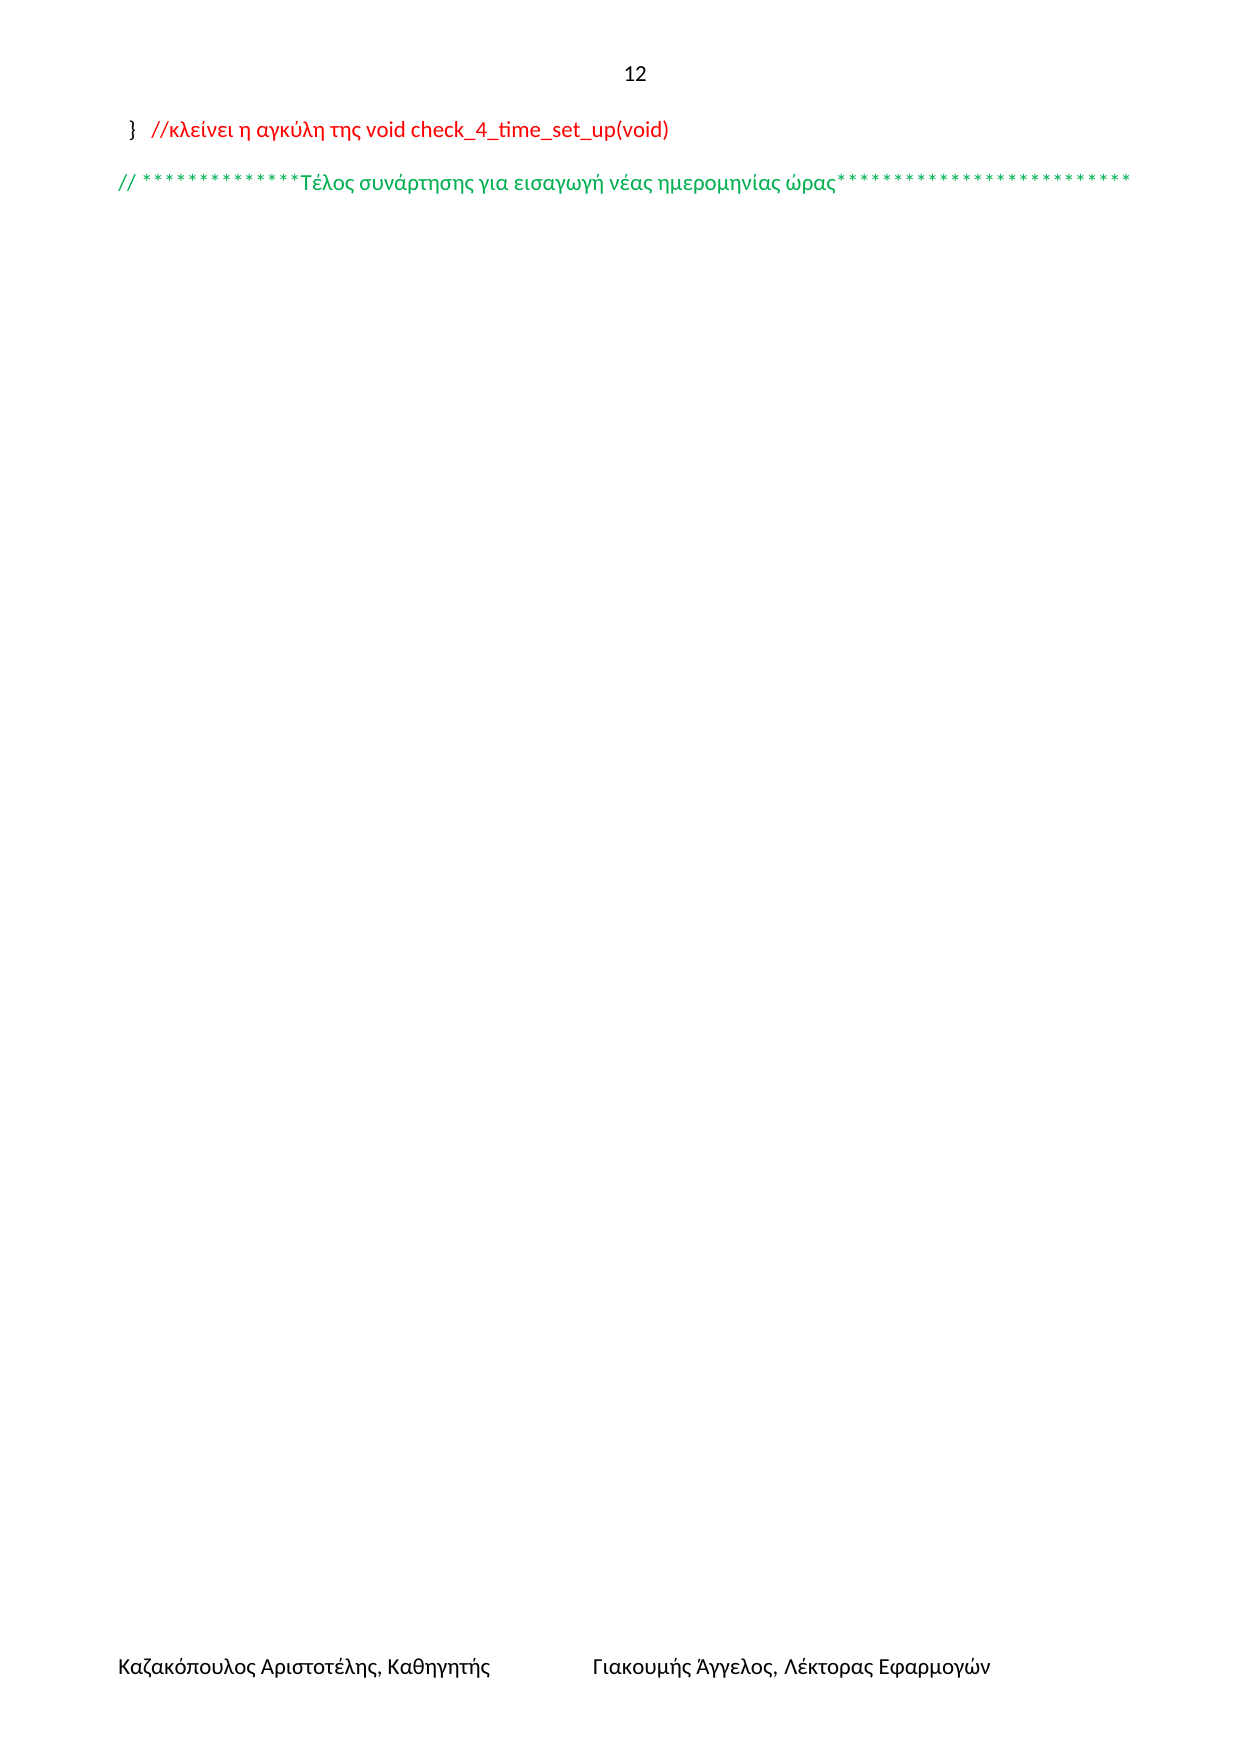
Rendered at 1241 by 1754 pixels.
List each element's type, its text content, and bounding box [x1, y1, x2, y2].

text } //κλείνει η αγκύλη της void check_4_time_set_up(void) [118, 115, 1152, 143]
text // **************Τέλος συνάρτησης για εισαγωγή νέας ημερομηνίας ώρας************************** [118, 168, 1152, 196]
